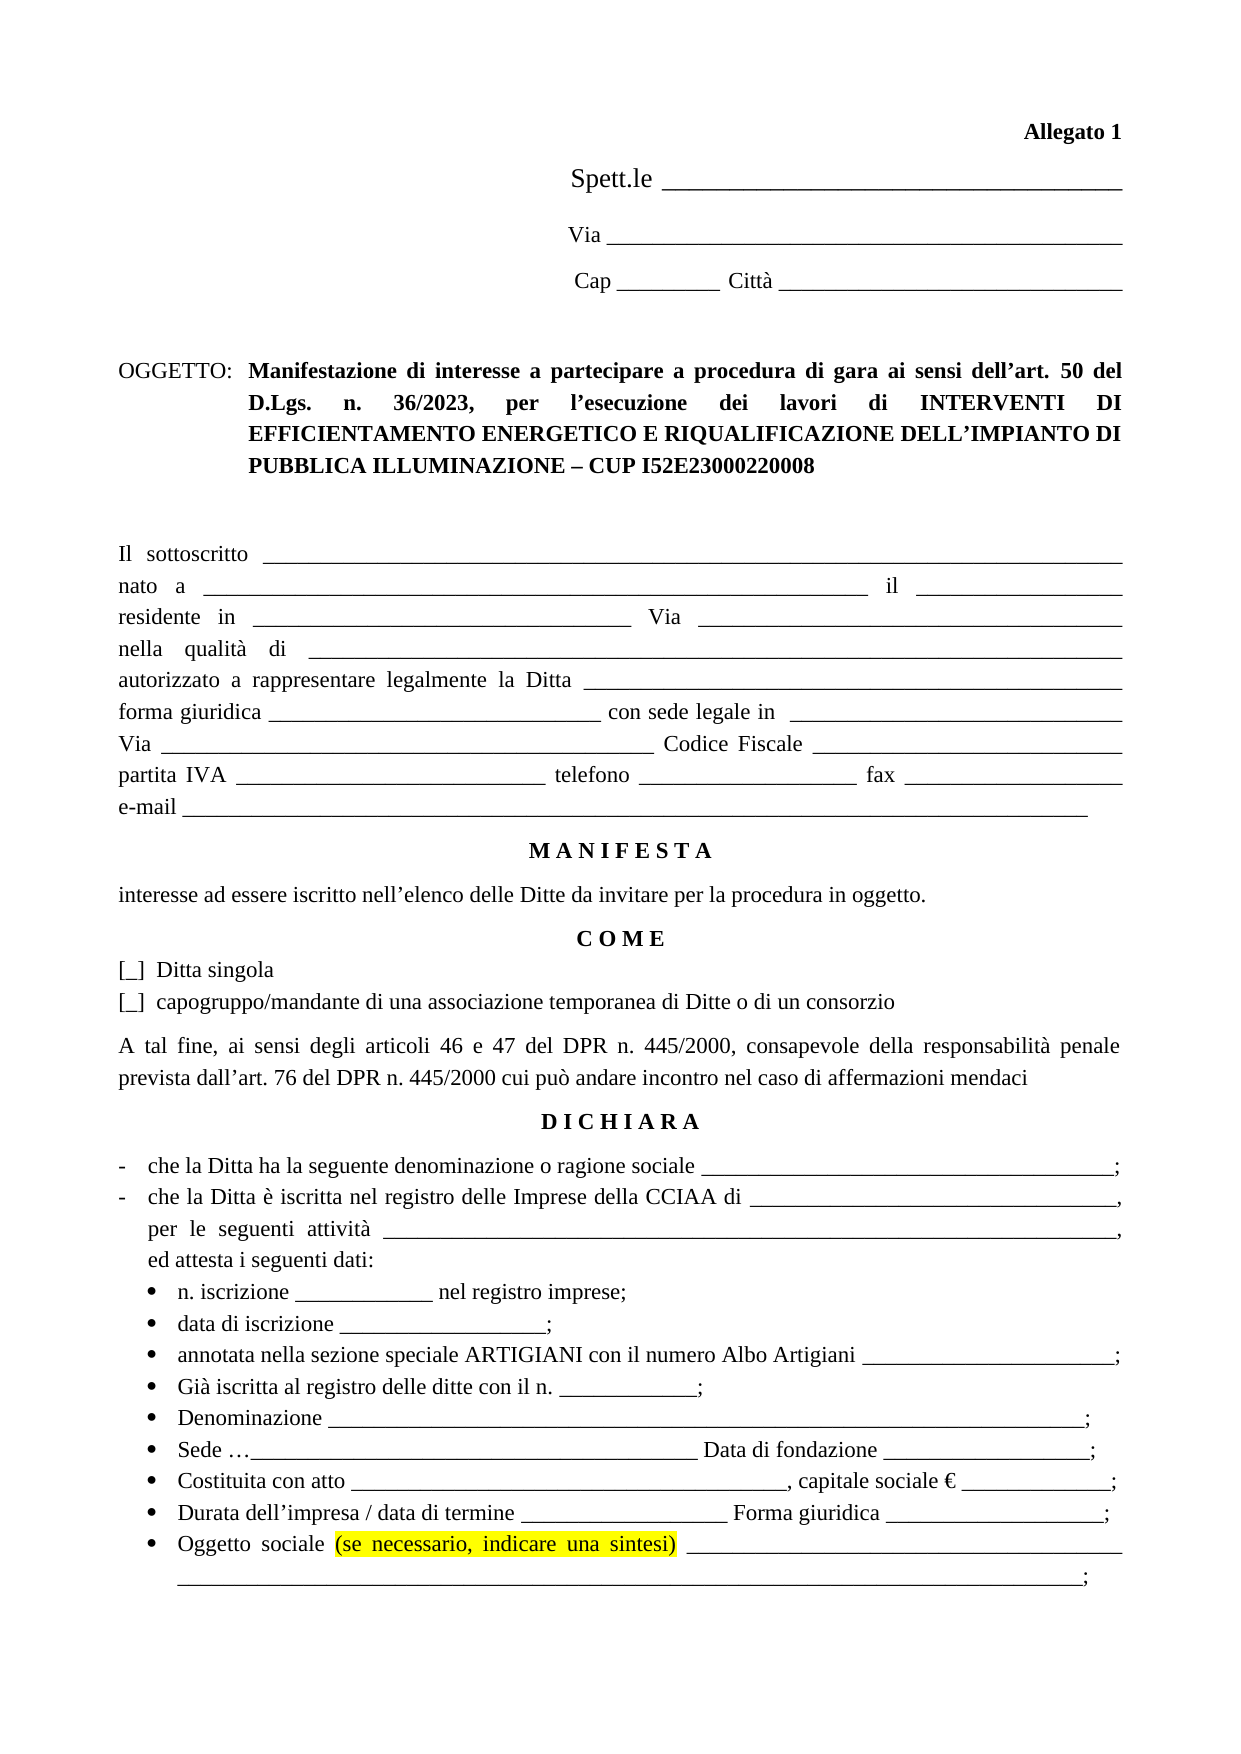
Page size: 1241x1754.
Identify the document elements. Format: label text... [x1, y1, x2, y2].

text Via _____________________________________________ [118, 221, 1122, 247]
text Spett.le __________________________________ [118, 162, 1122, 193]
text D I C H I A R A [118, 1108, 1122, 1134]
list Denominazione __________________________________________________________________; [148, 1404, 1122, 1431]
text Cap _________ Città ______________________________ [118, 267, 1122, 293]
text [_] Ditta singola [118, 956, 1122, 983]
list n. iscrizione ____________ nel registro imprese; [148, 1278, 1122, 1304]
text [_] capogruppo/mandante di una associazione temporanea di Ditte o di un consorzio [118, 988, 1122, 1014]
text Il sottoscritto ___________________________________________________________________________ nato a __________________________________________________________ il __________________ residente in _________________________________ Via _____________________________________ nella qualità di _______________________________________________________________________ autorizzato a rappresentare legalmente la Ditta _______________________________________________ forma giuridica _____________________________ con sede legale in _____________________________ Via ___________________________________________ Codice Fiscale ___________________________ partita IVA ___________________________ telefono ___________________ fax ___________________ e-mail _______________________________________________________________________________ [118, 540, 1122, 819]
text Allegato 1 [118, 118, 1122, 144]
text OGGETTO: Manifestazione di interesse a partecipare a procedura di gara ai sensi dell’art. 50 del D.Lgs. n. 36/2023, per l’esecuzione dei lavori di INTERVENTI DI EFFICIENTAMENTO ENERGETICO E RIQUALIFICAZIONE DELL’IMPIANTO DI PUBBLICA ILLUMINAZIONE – CUP I52E23000220008 [118, 357, 1122, 478]
list Oggetto sociale (se necessario, indicare una sintesi) ______________________________________ _______________________________________________________________________________; [148, 1531, 1122, 1588]
text M A N I F E S T A [118, 837, 1122, 863]
list che la Ditta ha la seguente denominazione o ragione sociale ____________________________________; [118, 1152, 1122, 1178]
text A tal fine, ai sensi degli articoli 46 e 47 del DPR n. 445/2000, consapevole della responsabilità penale prevista dall’art. 76 del DPR n. 445/2000 cui può andare incontro nel caso di affermazioni mendaci [118, 1032, 1122, 1090]
text C O M E [118, 925, 1122, 951]
list annotata nella sezione speciale ARTIGIANI con il numero Albo Artigiani ______________________; [148, 1341, 1122, 1367]
text interesse ad essere iscritto nell’elenco delle Ditte da invitare per la procedura in oggetto. [118, 881, 1122, 907]
list Durata dell’impresa / data di termine __________________ Forma giuridica ___________________; [148, 1499, 1122, 1525]
list Già iscritta al registro delle ditte con il n. ____________; [148, 1373, 1122, 1399]
list che la Ditta è iscritta nel registro delle Imprese della CCIAA di ________________________________, per le seguenti attività ________________________________________________________________, ed attesta i seguenti dati: [118, 1183, 1122, 1273]
list data di iscrizione __________________; [148, 1309, 1122, 1336]
list Costituita con atto ______________________________________, capitale sociale € _____________; [148, 1467, 1122, 1494]
list Sede …_______________________________________ Data di fondazione __________________; [148, 1436, 1122, 1462]
